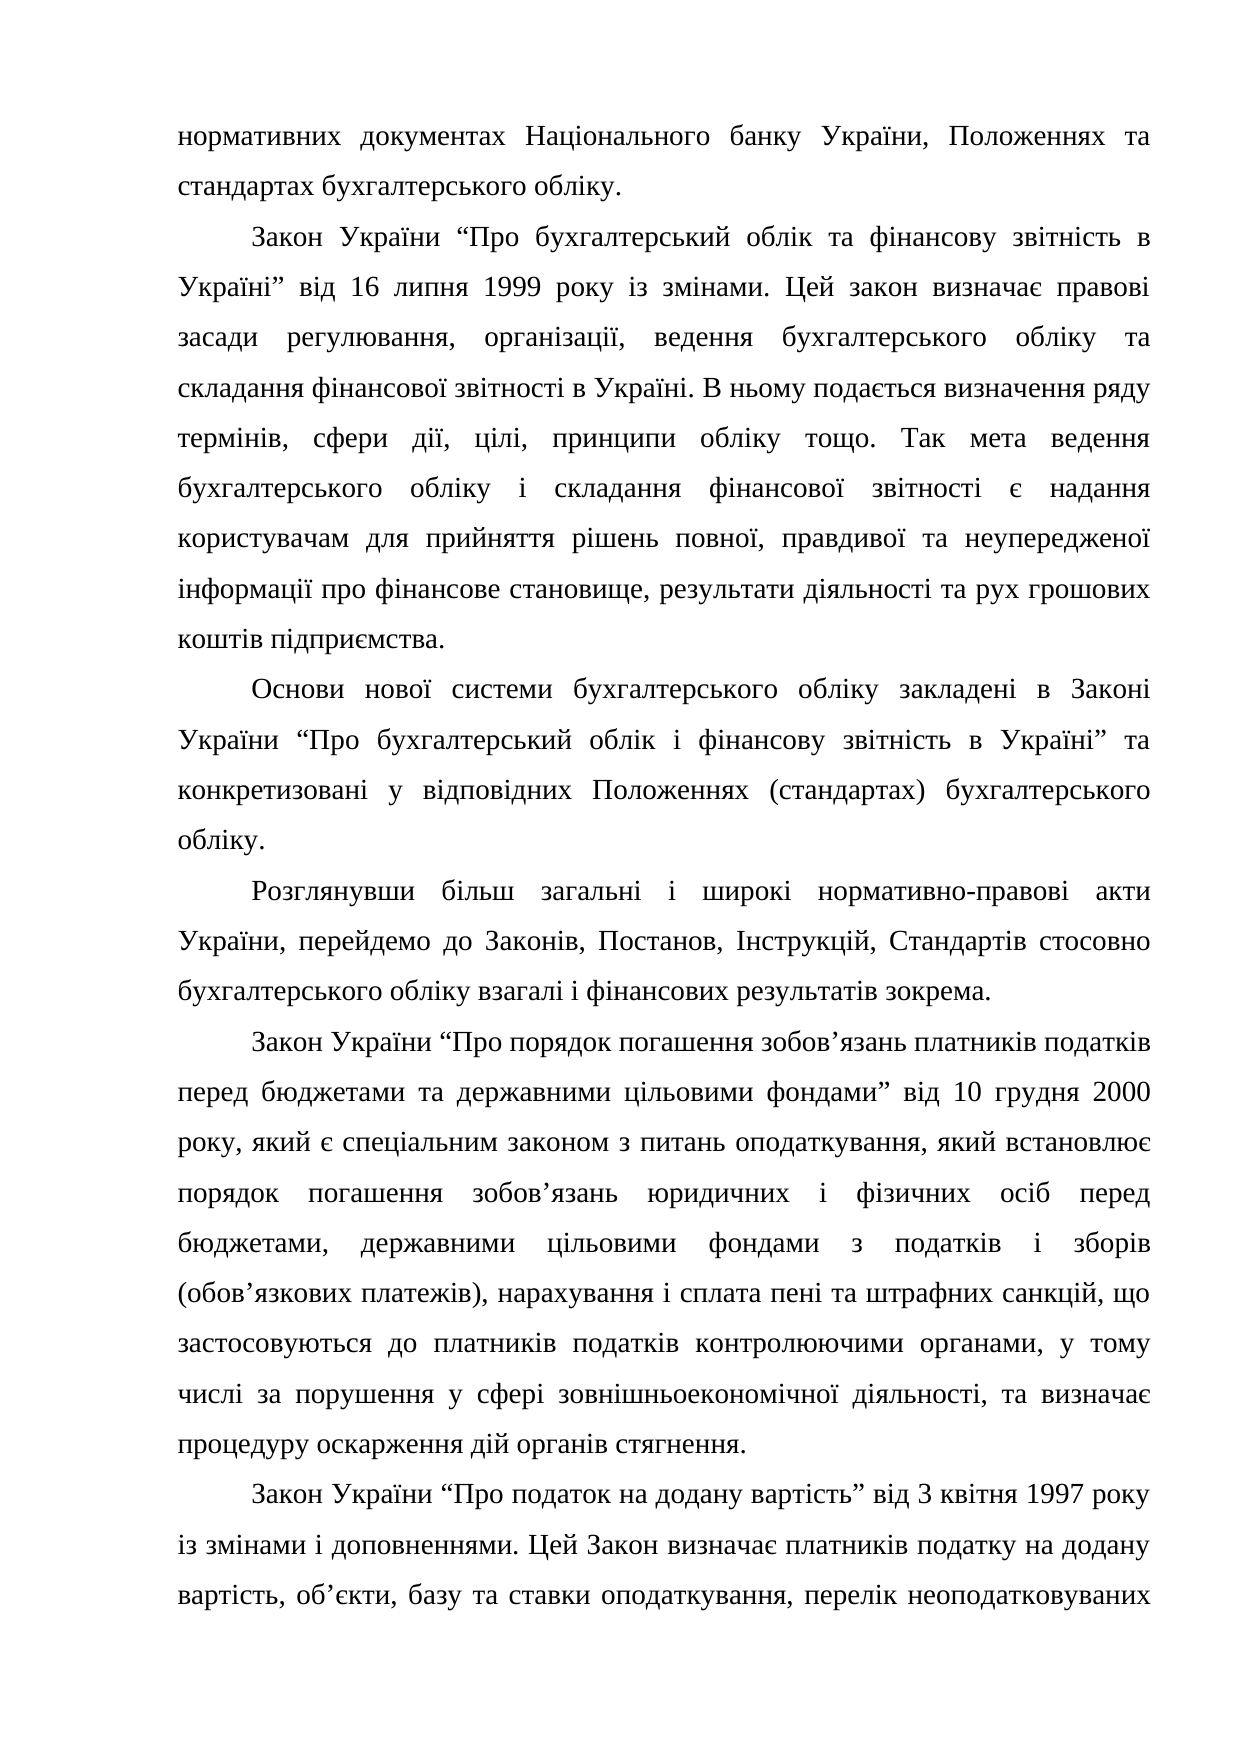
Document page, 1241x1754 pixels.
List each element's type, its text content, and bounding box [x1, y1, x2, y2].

text Закон України “Про порядок погашення зобов’язань платників податків перед бюджетами та державними цільовими фондами” від 10 грудня 2000 року, який є спеціальним законом з питань оподаткування, який встановлює порядок погашення зобов’язань юридичних і фізичних осіб перед бюджетами, державними цільовими фондами з податків і зборів (обов’язкових платежів), нарахування і сплата пені та штрафних санкцій, що застосовуються до платників податків контролюючими органами, у тому числі за порушення у сфері зовнішньоекономічної діяльності, та визначає процедуру оскарження дій органів стягнення. [177, 1024, 1152, 1460]
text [177, 118, 1152, 202]
text Закон України “Про бухгалтерський облік та фінансову звітність в Україні” від 16 липня 1999 року із змінами. Цей закон визначає правові засади регулювання, організації, ведення бухгалтерського обліку та складання фінансової звітності в Україні. В ньому подається визначення ряду термінів, сфери дії, цілі, принципи обліку тощо. Так мета ведення бухгалтерського обліку і складання фінансової звітності є надання користувачам для прийняття рішень повної, правдивої та неупередженої інформації про фінансове становище, результати діяльності та рух грошових коштів підприємства. [177, 219, 1152, 655]
text Розглянувши більш загальні і широкі нормативно-правові акти України, перейдемо до Законів, Постанов, Інструкцій, Стандартів стосовно бухгалтерського обліку взагалі і фінансових результатів зокрема. [177, 873, 1152, 1007]
text Основи нової системи бухгалтерського обліку закладені в Законі України “Про бухгалтерський облік і фінансову звітність в Україні” та конкретизовані у відповідних Положеннях (стандартах) бухгалтерського обліку. [177, 672, 1152, 856]
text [177, 1477, 1152, 1611]
